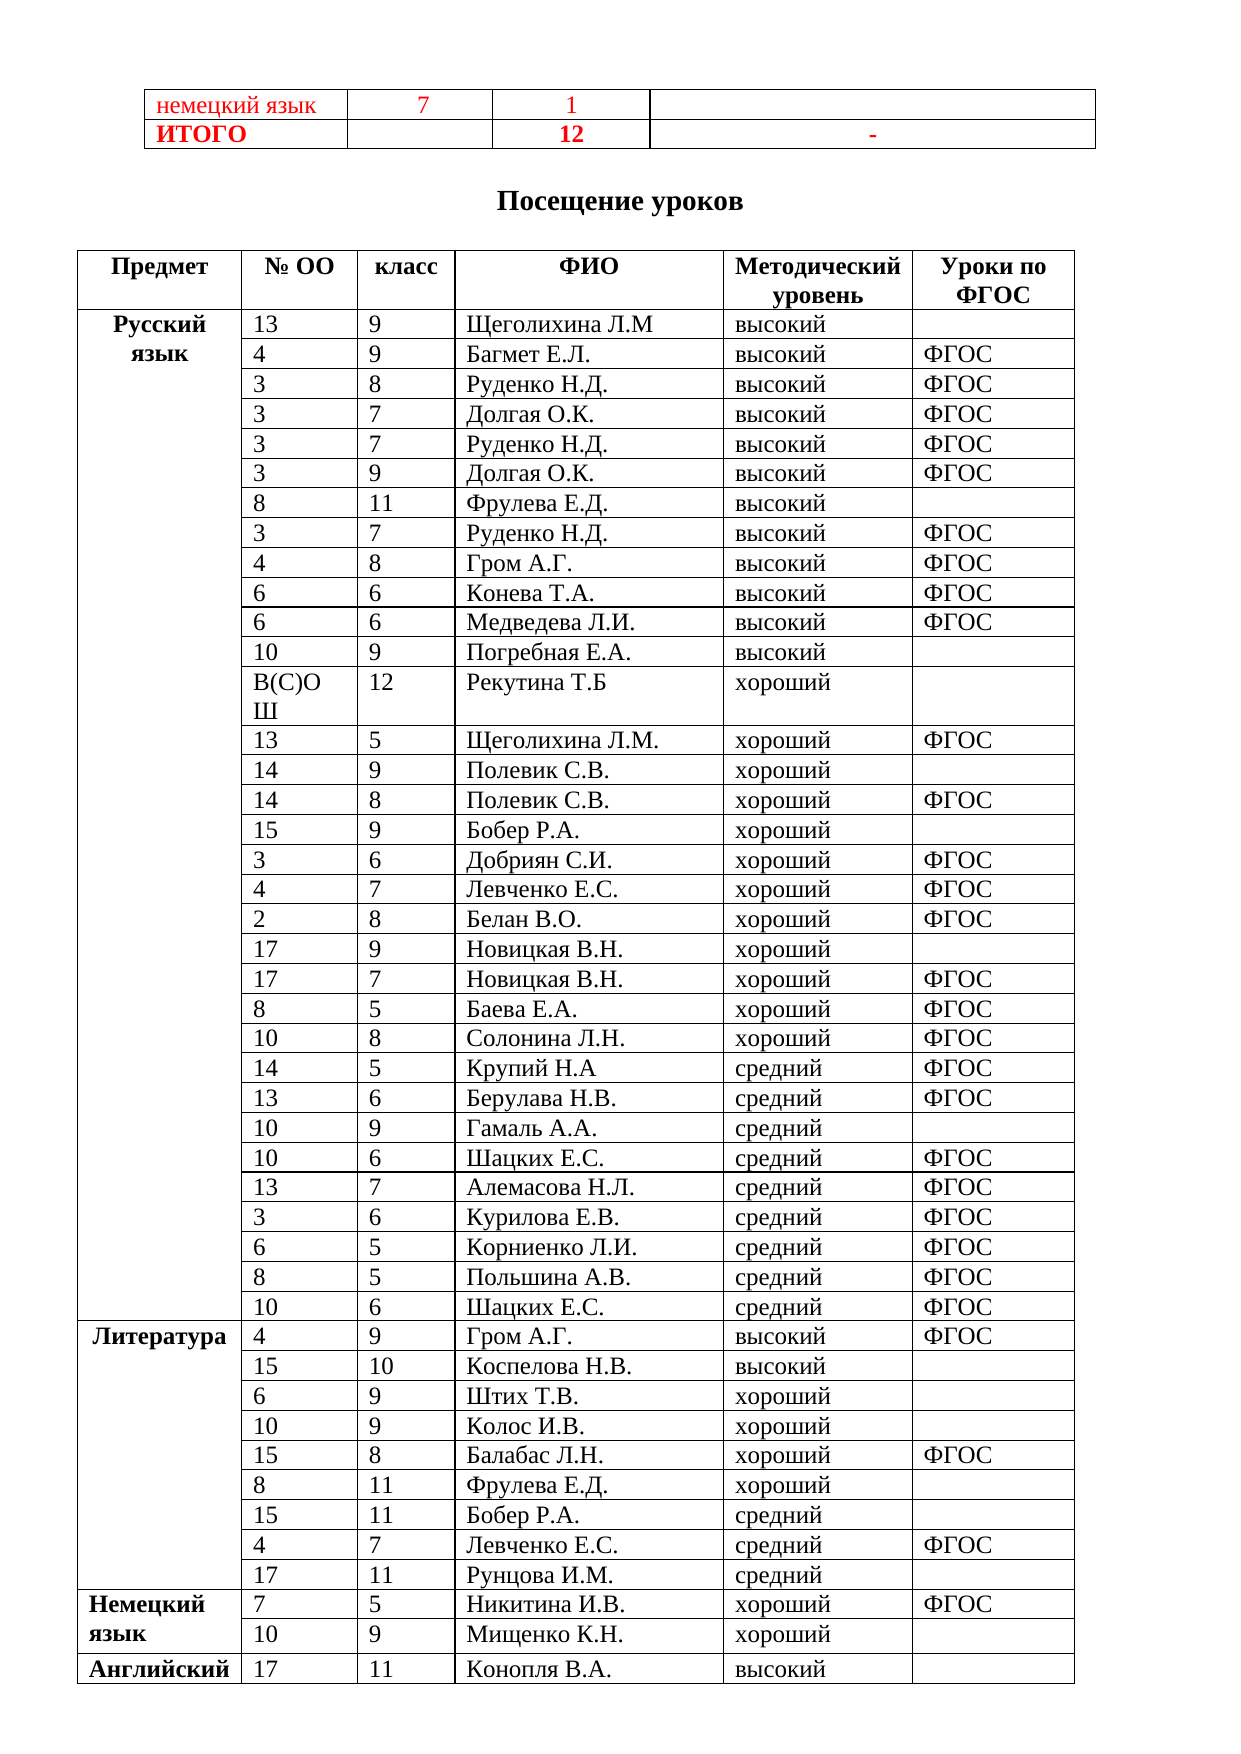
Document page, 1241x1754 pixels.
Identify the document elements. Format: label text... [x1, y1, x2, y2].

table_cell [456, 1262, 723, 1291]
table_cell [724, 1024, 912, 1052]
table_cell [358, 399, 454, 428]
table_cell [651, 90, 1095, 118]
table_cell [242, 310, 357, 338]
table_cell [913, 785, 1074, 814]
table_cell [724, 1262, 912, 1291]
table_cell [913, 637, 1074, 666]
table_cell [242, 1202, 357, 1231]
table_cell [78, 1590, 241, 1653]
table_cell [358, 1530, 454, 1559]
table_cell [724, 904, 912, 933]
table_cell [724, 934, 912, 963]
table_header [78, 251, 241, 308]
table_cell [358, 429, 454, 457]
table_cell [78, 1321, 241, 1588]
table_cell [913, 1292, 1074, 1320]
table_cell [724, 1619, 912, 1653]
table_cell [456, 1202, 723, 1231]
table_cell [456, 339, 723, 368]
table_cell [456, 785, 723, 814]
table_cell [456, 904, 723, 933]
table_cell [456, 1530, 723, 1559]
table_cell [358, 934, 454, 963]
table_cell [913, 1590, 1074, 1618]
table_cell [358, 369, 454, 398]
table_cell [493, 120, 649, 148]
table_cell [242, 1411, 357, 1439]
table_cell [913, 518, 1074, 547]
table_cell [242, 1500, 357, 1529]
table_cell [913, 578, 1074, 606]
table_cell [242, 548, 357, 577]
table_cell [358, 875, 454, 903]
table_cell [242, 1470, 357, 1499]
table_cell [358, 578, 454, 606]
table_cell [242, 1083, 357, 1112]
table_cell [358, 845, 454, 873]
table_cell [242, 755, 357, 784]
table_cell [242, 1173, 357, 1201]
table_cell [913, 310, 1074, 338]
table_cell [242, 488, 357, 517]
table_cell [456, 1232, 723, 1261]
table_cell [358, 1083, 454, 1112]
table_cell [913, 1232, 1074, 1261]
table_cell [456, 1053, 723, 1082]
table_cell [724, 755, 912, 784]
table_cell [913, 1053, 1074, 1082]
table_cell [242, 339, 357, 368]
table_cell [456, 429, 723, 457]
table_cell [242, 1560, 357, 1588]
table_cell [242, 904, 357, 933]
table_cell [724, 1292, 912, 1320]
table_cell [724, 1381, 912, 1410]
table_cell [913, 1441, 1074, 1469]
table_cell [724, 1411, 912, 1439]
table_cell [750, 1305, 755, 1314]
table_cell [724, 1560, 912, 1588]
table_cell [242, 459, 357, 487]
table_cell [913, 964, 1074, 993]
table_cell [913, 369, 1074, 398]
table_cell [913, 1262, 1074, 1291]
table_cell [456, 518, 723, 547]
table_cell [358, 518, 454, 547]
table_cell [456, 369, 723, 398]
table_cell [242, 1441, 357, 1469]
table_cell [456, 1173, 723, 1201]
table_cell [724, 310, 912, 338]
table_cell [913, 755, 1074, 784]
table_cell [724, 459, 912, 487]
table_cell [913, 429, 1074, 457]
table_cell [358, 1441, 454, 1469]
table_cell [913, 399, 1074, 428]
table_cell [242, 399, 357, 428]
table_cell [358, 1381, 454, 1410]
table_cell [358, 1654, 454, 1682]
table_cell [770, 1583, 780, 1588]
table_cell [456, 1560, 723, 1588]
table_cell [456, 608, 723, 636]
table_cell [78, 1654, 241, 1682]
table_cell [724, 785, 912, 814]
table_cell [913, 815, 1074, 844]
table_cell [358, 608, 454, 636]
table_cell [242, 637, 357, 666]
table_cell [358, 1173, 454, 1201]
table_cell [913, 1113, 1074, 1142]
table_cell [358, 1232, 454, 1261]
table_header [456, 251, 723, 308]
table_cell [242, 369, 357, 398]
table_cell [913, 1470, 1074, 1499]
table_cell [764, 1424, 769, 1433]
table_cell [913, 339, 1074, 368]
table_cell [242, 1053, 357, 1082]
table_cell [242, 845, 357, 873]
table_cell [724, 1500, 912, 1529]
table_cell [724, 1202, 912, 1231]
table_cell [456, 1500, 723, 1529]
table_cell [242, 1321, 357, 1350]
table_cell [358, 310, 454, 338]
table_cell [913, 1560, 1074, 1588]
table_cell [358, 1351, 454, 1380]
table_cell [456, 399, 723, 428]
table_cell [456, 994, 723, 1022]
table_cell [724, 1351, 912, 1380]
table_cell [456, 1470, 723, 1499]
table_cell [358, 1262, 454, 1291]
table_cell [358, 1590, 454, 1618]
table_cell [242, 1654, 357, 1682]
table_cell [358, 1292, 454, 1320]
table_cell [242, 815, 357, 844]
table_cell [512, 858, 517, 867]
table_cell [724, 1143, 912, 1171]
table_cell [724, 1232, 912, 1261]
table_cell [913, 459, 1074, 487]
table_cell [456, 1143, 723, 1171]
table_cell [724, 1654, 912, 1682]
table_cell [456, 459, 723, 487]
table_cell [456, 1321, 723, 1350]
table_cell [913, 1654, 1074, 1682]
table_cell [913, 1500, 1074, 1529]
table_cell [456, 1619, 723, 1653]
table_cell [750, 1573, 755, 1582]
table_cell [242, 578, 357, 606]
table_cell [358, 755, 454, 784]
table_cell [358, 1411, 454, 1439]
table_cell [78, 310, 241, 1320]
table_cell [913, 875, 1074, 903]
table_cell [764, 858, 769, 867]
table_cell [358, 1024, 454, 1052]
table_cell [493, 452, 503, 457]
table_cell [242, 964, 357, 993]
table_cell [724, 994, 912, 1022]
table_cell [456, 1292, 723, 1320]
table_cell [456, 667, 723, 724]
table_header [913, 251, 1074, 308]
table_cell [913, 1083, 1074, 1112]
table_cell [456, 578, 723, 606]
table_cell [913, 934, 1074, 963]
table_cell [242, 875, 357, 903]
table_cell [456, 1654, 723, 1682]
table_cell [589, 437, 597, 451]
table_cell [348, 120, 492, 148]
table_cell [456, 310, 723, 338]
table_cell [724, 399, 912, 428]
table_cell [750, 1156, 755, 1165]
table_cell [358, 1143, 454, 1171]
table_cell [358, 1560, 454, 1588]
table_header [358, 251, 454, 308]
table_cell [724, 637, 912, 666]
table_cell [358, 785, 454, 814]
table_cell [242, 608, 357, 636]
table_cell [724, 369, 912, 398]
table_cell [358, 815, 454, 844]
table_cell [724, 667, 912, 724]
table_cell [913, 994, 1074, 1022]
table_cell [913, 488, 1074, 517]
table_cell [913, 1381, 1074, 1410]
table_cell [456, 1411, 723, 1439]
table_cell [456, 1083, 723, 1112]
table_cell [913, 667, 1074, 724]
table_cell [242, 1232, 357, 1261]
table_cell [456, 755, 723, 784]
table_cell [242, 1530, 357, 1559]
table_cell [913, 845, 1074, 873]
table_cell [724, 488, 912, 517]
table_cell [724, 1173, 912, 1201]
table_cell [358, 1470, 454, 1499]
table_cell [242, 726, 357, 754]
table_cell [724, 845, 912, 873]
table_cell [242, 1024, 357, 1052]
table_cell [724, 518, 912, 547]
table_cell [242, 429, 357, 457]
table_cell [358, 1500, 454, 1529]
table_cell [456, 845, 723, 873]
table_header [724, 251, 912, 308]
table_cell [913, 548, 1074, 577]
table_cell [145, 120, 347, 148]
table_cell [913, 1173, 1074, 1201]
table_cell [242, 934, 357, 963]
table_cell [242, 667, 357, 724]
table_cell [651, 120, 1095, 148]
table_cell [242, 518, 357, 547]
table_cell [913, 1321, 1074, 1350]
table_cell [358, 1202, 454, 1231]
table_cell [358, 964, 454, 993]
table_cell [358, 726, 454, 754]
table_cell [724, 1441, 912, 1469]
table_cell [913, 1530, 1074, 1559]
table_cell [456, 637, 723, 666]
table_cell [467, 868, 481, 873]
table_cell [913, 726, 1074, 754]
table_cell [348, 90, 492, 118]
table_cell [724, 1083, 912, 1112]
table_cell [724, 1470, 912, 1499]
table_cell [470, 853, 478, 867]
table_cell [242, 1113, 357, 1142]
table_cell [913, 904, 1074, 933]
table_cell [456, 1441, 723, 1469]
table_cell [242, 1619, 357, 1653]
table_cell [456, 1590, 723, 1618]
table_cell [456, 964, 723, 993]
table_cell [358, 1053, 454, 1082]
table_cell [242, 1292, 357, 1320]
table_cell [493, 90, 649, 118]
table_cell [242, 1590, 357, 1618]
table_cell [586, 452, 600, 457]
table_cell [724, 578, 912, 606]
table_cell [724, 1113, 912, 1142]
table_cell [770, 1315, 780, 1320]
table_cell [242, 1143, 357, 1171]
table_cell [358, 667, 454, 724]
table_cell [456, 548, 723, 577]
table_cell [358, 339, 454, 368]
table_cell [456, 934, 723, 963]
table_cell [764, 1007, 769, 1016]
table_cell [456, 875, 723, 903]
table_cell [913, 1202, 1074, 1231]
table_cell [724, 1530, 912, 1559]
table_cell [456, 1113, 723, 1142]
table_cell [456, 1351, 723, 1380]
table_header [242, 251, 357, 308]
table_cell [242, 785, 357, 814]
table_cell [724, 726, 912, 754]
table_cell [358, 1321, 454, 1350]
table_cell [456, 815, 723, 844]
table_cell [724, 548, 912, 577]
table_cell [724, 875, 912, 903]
list Посещение уроков [89, 183, 1152, 216]
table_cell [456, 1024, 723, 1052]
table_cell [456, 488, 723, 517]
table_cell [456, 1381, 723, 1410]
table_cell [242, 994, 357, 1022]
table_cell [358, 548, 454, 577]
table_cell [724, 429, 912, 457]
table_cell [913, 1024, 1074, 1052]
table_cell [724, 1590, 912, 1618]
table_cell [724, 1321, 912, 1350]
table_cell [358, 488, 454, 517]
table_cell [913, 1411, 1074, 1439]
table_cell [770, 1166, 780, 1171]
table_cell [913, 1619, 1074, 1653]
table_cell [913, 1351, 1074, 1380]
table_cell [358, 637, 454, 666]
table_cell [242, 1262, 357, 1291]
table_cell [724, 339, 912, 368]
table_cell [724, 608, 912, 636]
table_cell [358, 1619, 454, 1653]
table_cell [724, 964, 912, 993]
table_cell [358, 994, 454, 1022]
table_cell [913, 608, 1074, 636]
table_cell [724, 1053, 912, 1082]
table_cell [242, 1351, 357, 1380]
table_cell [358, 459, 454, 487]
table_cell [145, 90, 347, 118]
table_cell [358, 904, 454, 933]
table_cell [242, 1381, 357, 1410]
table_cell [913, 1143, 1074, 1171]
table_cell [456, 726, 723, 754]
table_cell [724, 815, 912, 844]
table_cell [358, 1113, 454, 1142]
